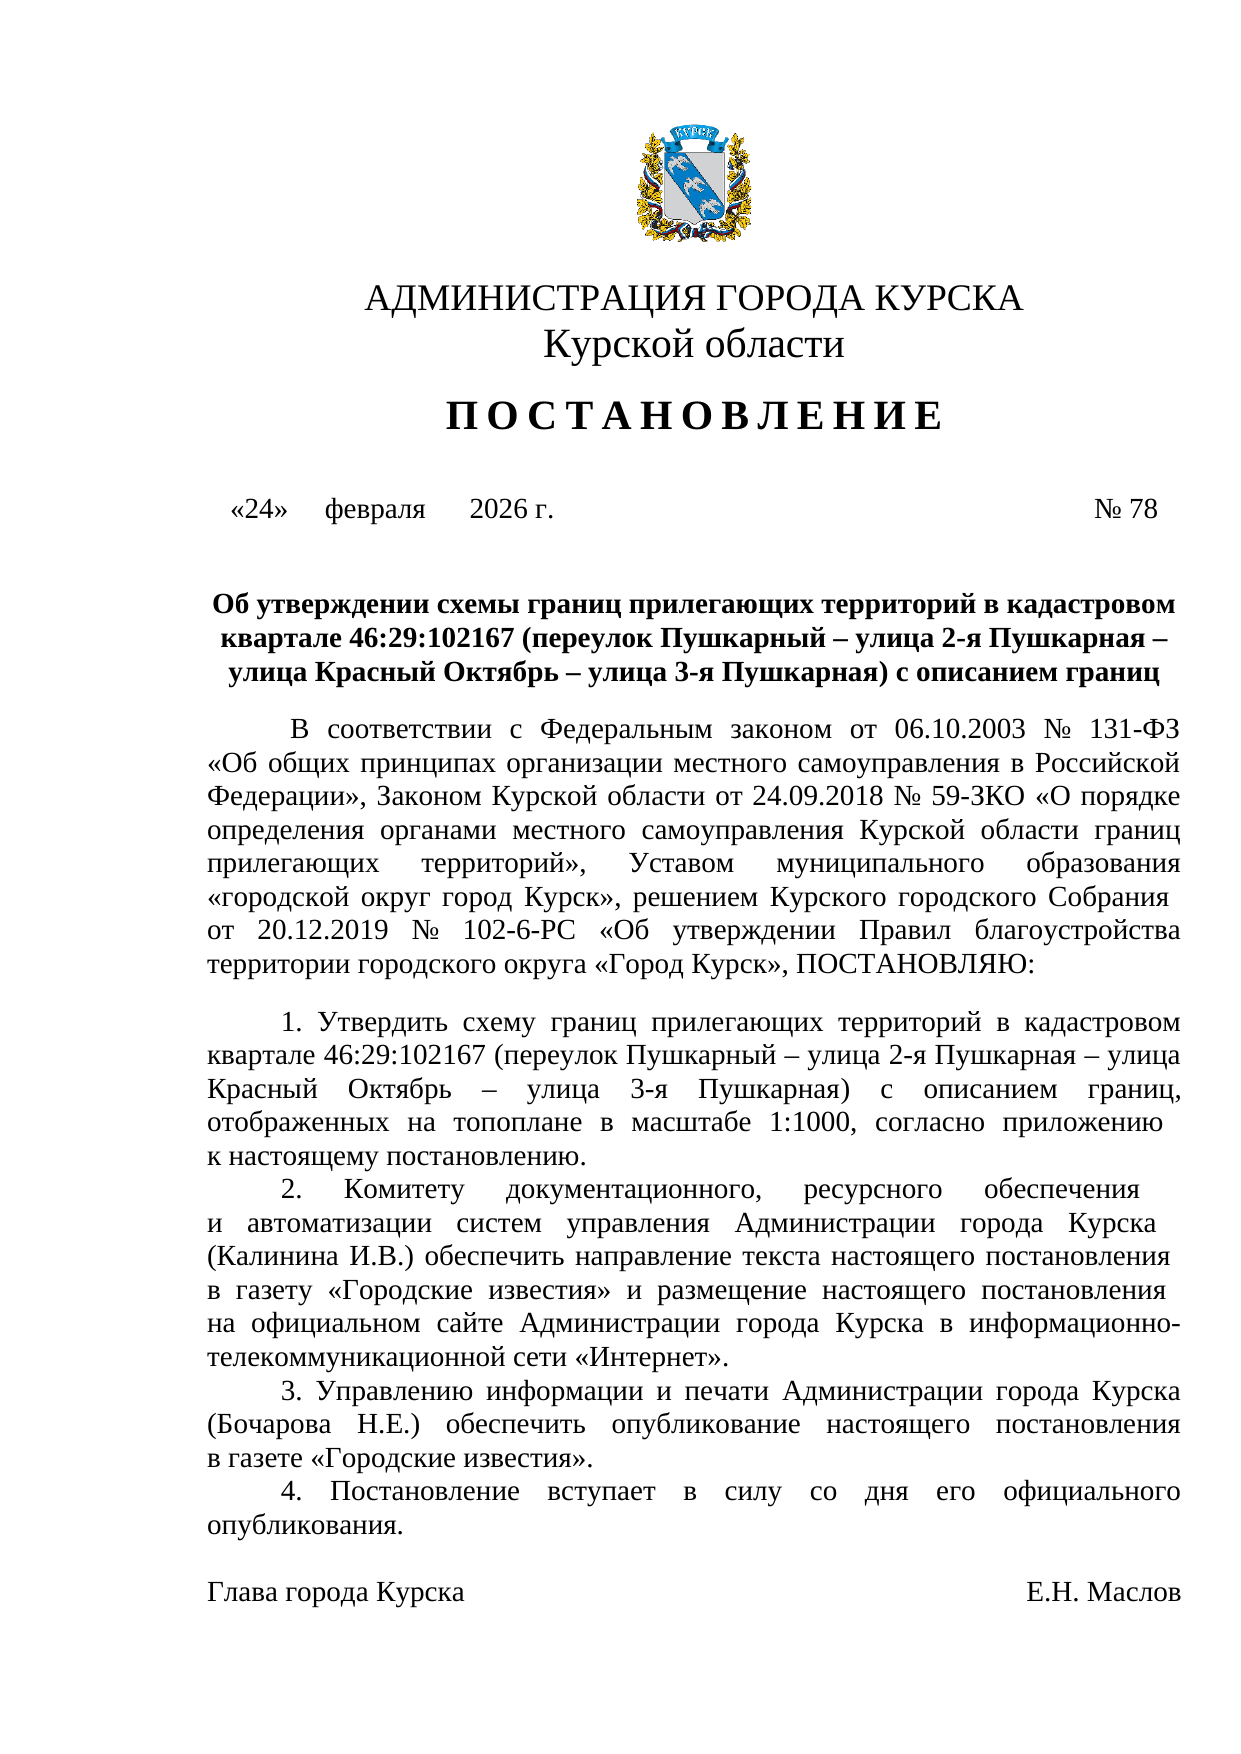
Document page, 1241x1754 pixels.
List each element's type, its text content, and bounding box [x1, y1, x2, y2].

text «24» февраля 2026 г. № 78 [207, 491, 1181, 524]
text Глава города Курска Е.Н. Маслов [207, 1574, 1182, 1607]
title Об утверждении схемы границ прилегающих территорий в кадастровом квартале 46:29:102167 (переулок Пушкарный – улица 2-я Пушкарная – улица Красный Октябрь – улица 3-я Пушкарная) с описанием границ [207, 587, 1181, 687]
text 4. Постановление вступает в силу со дня его официального опубликования. [207, 1473, 1182, 1540]
text АДМИНИСТРАЦИЯ ГОРОДА КУРСКА [207, 275, 1181, 318]
text В соответствии с Федеральным законом от 06.10.2003 № 131-ФЗ «Об общих принципах организации местного самоуправления в Российской Федерации», Законом Курской области от 24.09.2018 № 59-ЗКО «О порядке определения органами местного самоуправления Курской области границ прилегающих территорий», Уставом муниципального образования «городской округ город Курск», решением Курского городского Собрания от 20.12.2019 № 102-6-РС «Об утверждении Правил благоустройства территории городского округа «Город Курск», ПОСТАНОВЛЯЮ: [207, 711, 1181, 979]
text 3. Управлению информации и печати Администрации города Курска (Бочарова Н.Е.) обеспечить опубликование настоящего постановления в газете «Городские известия». [207, 1373, 1182, 1473]
picture [637, 118, 752, 242]
text 1. Утвердить схему границ прилегающих территорий в кадастровом квартале 46:29:102167 (переулок Пушкарный – улица 2-я Пушкарная – улица Красный Октябрь – улица 3-я Пушкарная) с описанием границ, отображенных на топоплане в масштабе 1:1000, согласно приложению к настоящему постановлению. [207, 1004, 1182, 1171]
text ПОСТАНОВЛЕНИЕ [207, 390, 1181, 438]
text 2. Комитету документационного, ресурсного обеспечения и автоматизации систем управления Администрации города Курска (Калинина И.В.) обеспечить направление текста настоящего постановления в газету «Городские известия» и размещение настоящего постановления на официальном сайте Администрации города Курска в информационно-телекоммуникационной сети «Интернет». [207, 1171, 1182, 1373]
text Курской области [207, 318, 1181, 366]
